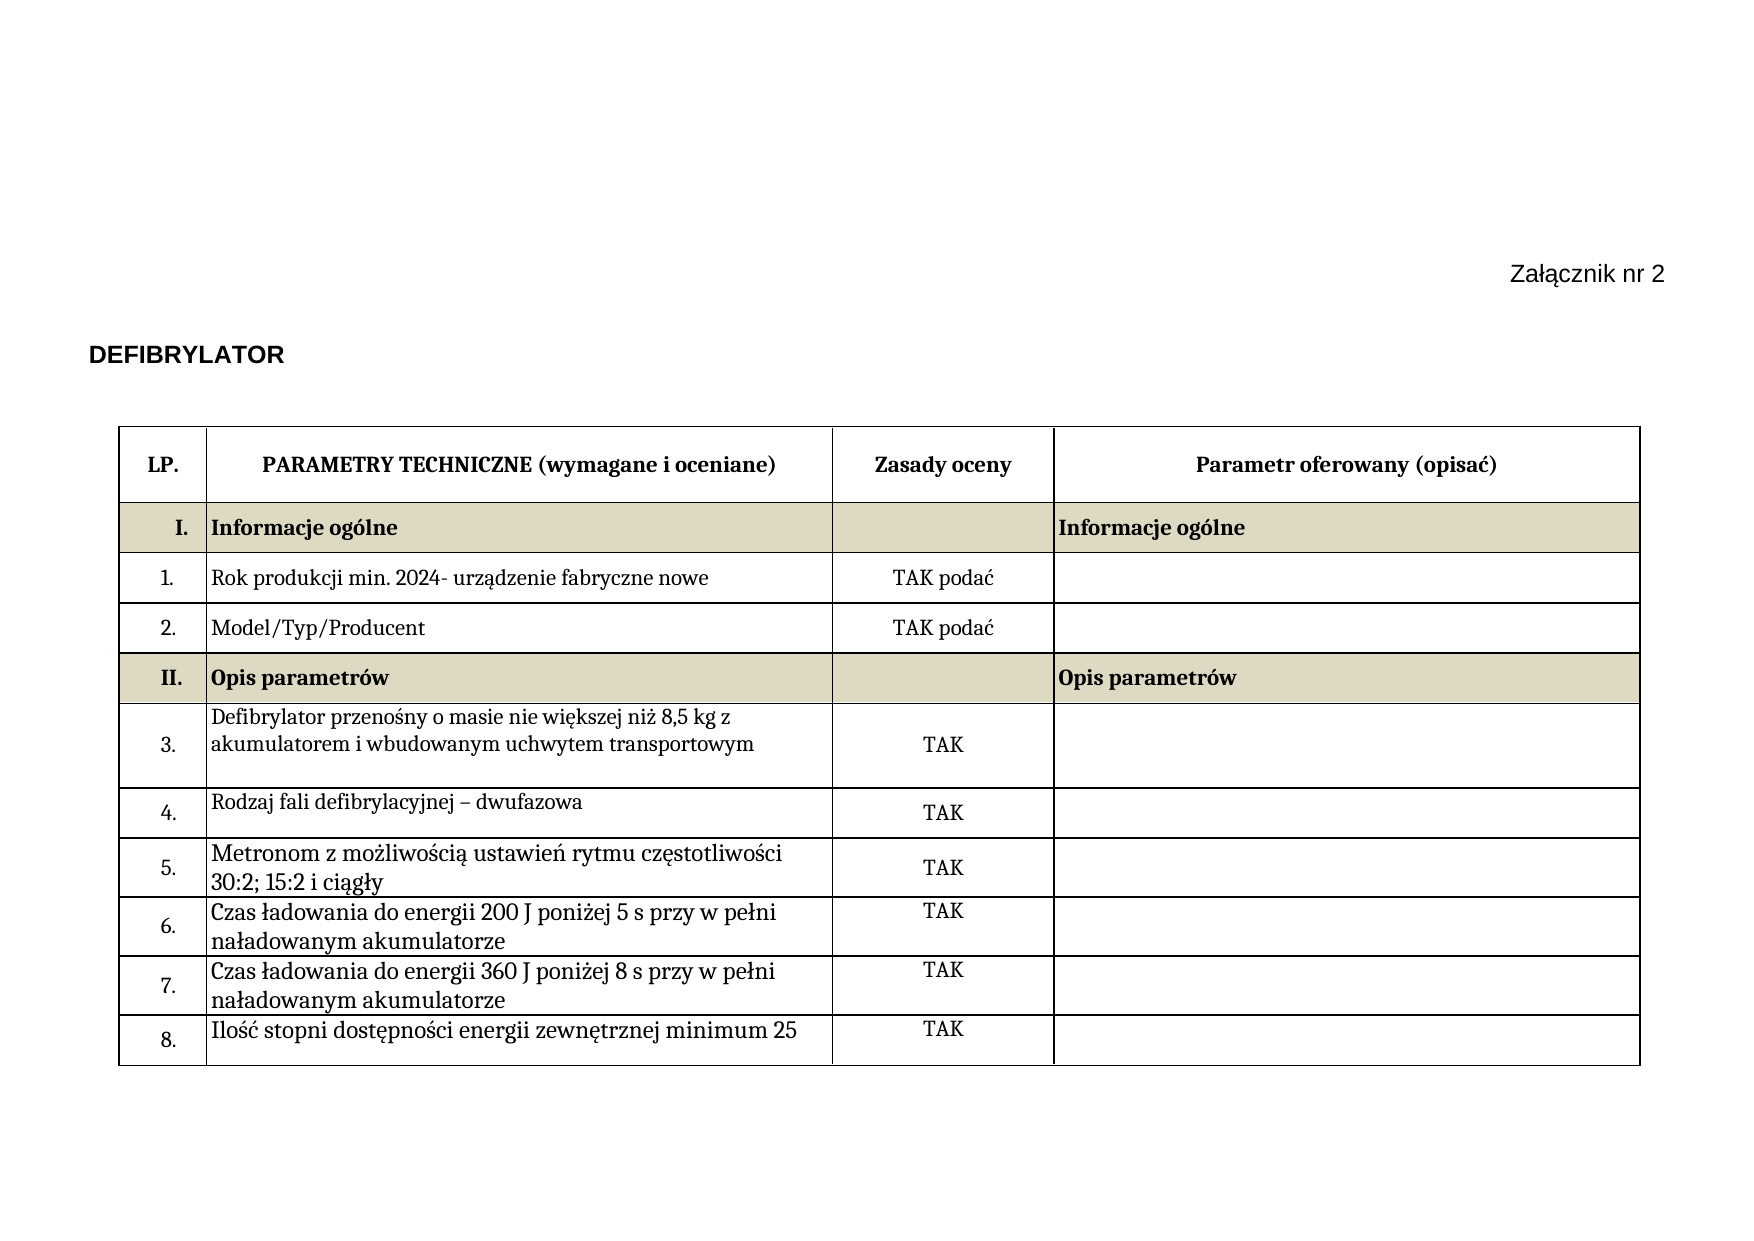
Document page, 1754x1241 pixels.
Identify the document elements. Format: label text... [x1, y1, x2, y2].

table_cell [1055, 553, 1639, 602]
table_cell [1055, 789, 1639, 837]
table_cell II. [120, 654, 206, 702]
table_cell [1055, 604, 1639, 652]
table_cell [1055, 957, 1639, 1014]
table_cell [833, 503, 1053, 552]
table_cell Model/Typ/Producent [207, 604, 832, 652]
table_cell Opis parametrów [207, 654, 832, 702]
table_cell Informacje ogólne [207, 503, 832, 552]
table_cell [1055, 898, 1639, 955]
text DEFIBRYLATOR [89, 339, 1665, 368]
table_header LP. [120, 427, 206, 502]
table_cell Defibrylator przenośny o masie nie większej niż 8,5 kg z akumulatorem i wbudowanym uchwytem transportowym [207, 704, 832, 787]
table_cell [1055, 1016, 1639, 1064]
table_cell [833, 654, 1053, 702]
table_cell Rok produkcji min. 2024- urządzenie fabryczne nowe [207, 553, 832, 602]
table_cell [1055, 839, 1639, 896]
table_cell [120, 789, 206, 837]
table_header Parametr oferowany (opisać) [1055, 427, 1639, 502]
table_cell Metronom z możliwością ustawień rytmu częstotliwości 30:2; 15:2 i ciągły [207, 839, 832, 896]
table_cell TAK [833, 1016, 1053, 1064]
table_cell Informacje ogólne [1055, 503, 1639, 552]
table_cell [120, 704, 206, 787]
text Załącznik nr 2 [89, 258, 1665, 287]
table_cell TAK [833, 789, 1053, 837]
table_cell TAK [833, 839, 1053, 896]
table_cell TAK podać [833, 604, 1053, 652]
table_cell Ilość stopni dostępności energii zewnętrznej minimum 25 [207, 1016, 832, 1064]
table_cell [120, 898, 206, 955]
table_cell I. [120, 503, 206, 552]
table_cell [120, 839, 206, 896]
table_cell [120, 957, 206, 1014]
table_cell TAK [833, 898, 1053, 955]
table_cell [1055, 704, 1639, 787]
table_header Zasady oceny [833, 427, 1054, 502]
table_cell [120, 604, 206, 652]
table_cell [120, 553, 206, 602]
table_cell Czas ładowania do energii 360 J poniżej 8 s przy w pełni naładowanym akumulatorze [207, 957, 832, 1014]
table_cell Opis parametrów [1055, 654, 1639, 702]
table_cell TAK [833, 704, 1053, 787]
table_cell [120, 1016, 206, 1064]
table_cell TAK podać [833, 553, 1053, 602]
table_header PARAMETRY TECHNICZNE (wymagane i oceniane) [207, 427, 832, 502]
table_cell Czas ładowania do energii 200 J poniżej 5 s przy w pełni naładowanym akumulatorze [207, 898, 832, 955]
table_cell Rodzaj fali defibrylacyjnej – dwufazowa [207, 789, 832, 837]
table_cell TAK [833, 957, 1053, 1014]
